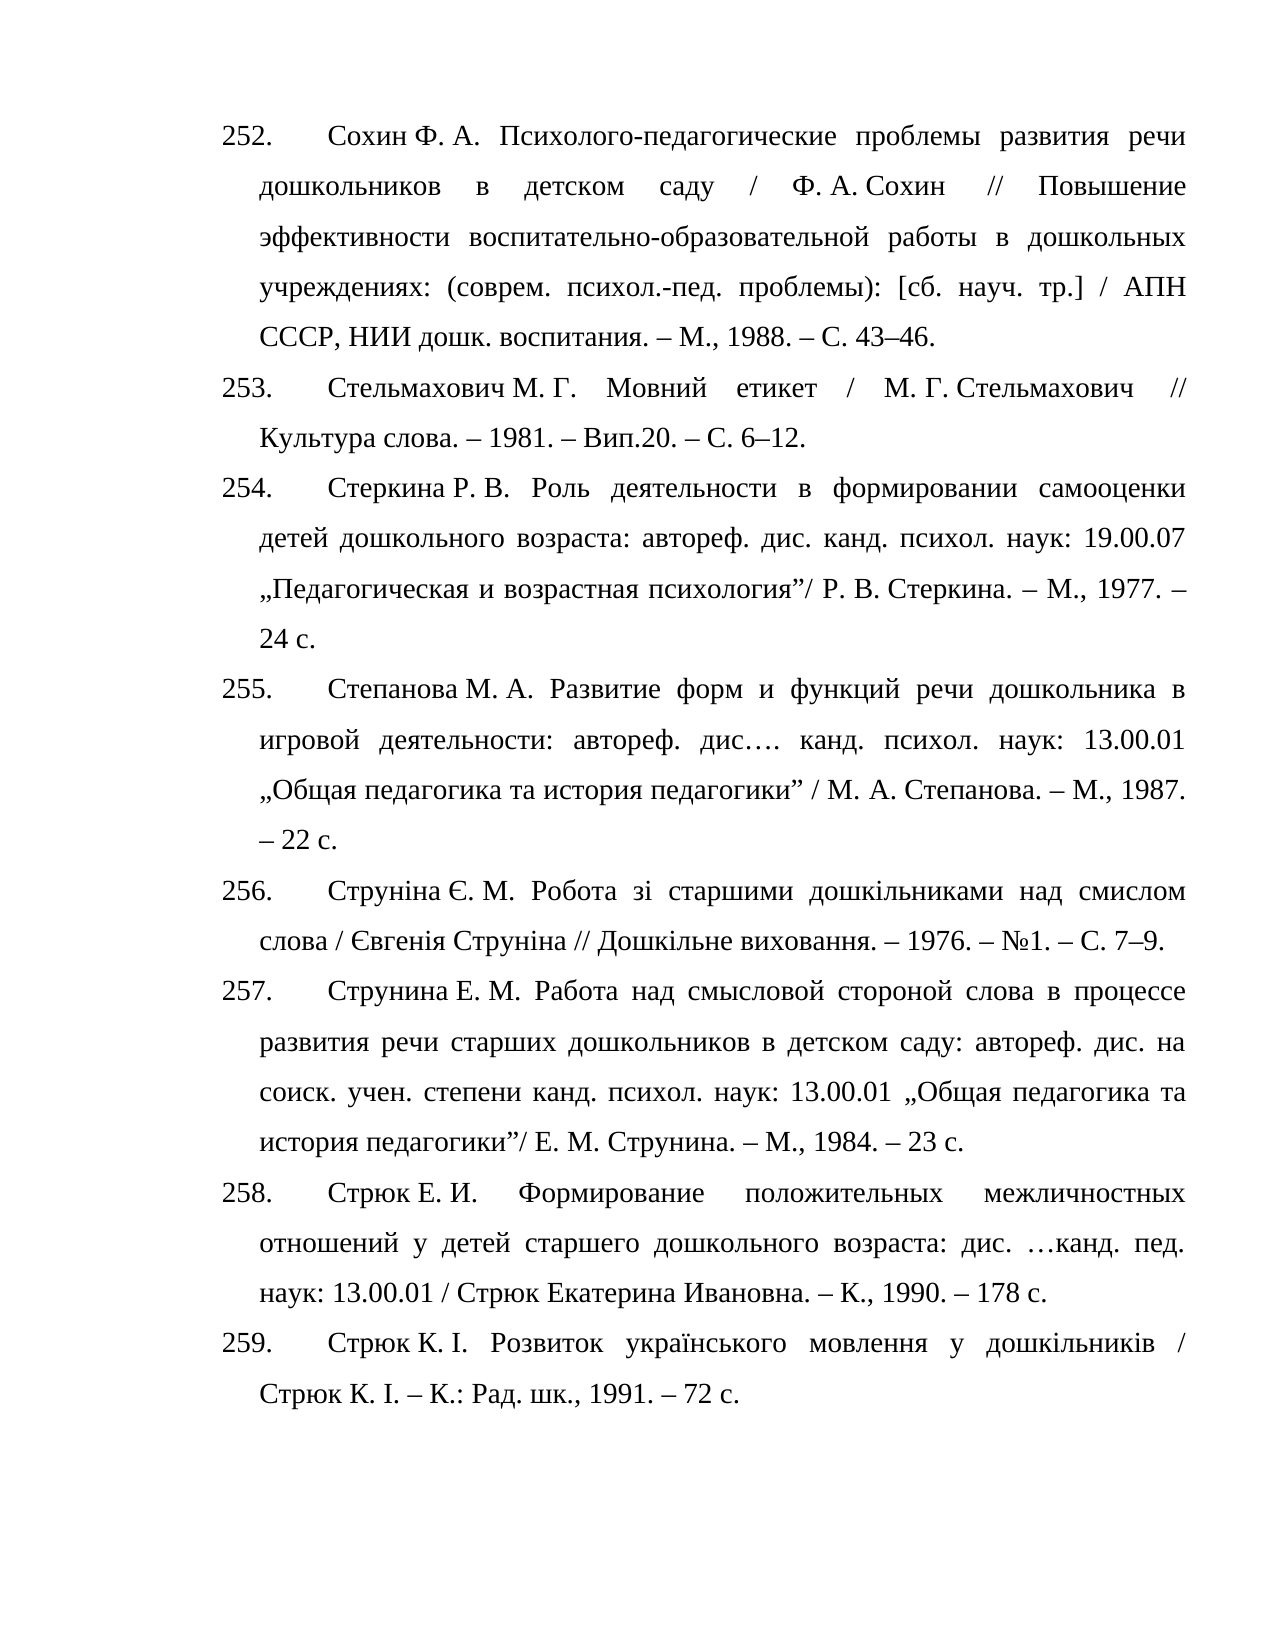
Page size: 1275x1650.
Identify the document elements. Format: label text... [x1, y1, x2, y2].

list Струнина Е. М. Работа над смысловой стороной слова в процессе развития речи старших дошкольников в детском саду: автореф. дис. на соиск. учен. степени канд. психол. наук: 13.00.01 „Общая педагогика та история педагогики”/ Е. М. Струнина. – М., 1984. – 23 с. [222, 973, 1186, 1158]
list Стеркина Р. В. Роль деятельности в формировании самооценки детей дошкольного возраста: автореф. дис. канд. психол. наук: 19.00.07 „Педагогическая и возрастная психология”/ Р. В. Стеркина. – М., 1977. – 24 с. [222, 470, 1186, 655]
list Степанова М. А. Развитие форм и функций речи дошкольника в игровой деятельности: автореф. дис…. канд. психол. наук: 13.00.01 „Общая педагогика та история педагогики” / М. А. Степанова. – М., 1987. – 22 с. [222, 672, 1186, 856]
list Сохин Ф. А. Психолого-педагогические проблемы развития речи дошкольников в детском саду / Ф. А. Сохин // Повышение эффективности воспитательно-образовательной работы в дошкольных учреждениях: (соврем. психол.-пед. проблемы): [сб. науч. тр.] / АПН СССР, НИИ дошк. воспитания. – М., 1988. – С. 43–46. [222, 118, 1186, 353]
list Стрюк Е. И. Формирование положительных межличностных отношений у детей старшего дошкольного возраста: дис. …канд. пед. наук: 13.00.01 / Стрюк Екатерина Ивановна. – К., 1990. – 178 с. [222, 1175, 1186, 1309]
list Стельмахович М. Г. Мовний етикет / М. Г. Стельмахович // Культура слова. – 1981. – Вип.20. – С. 6–12. [222, 370, 1186, 453]
list Стрюк К. І. Розвиток українського мовлення у дошкільників / Стрюк К. І. – К.: Рад. шк., 1991. – 72 с. [222, 1326, 1186, 1409]
list Струніна Є. М. Робота зі старшими дошкільниками над смислом слова / Євгенія Струніна // Дошкільне виховання. – 1976. – №1. – С. 7–9. [222, 873, 1186, 957]
